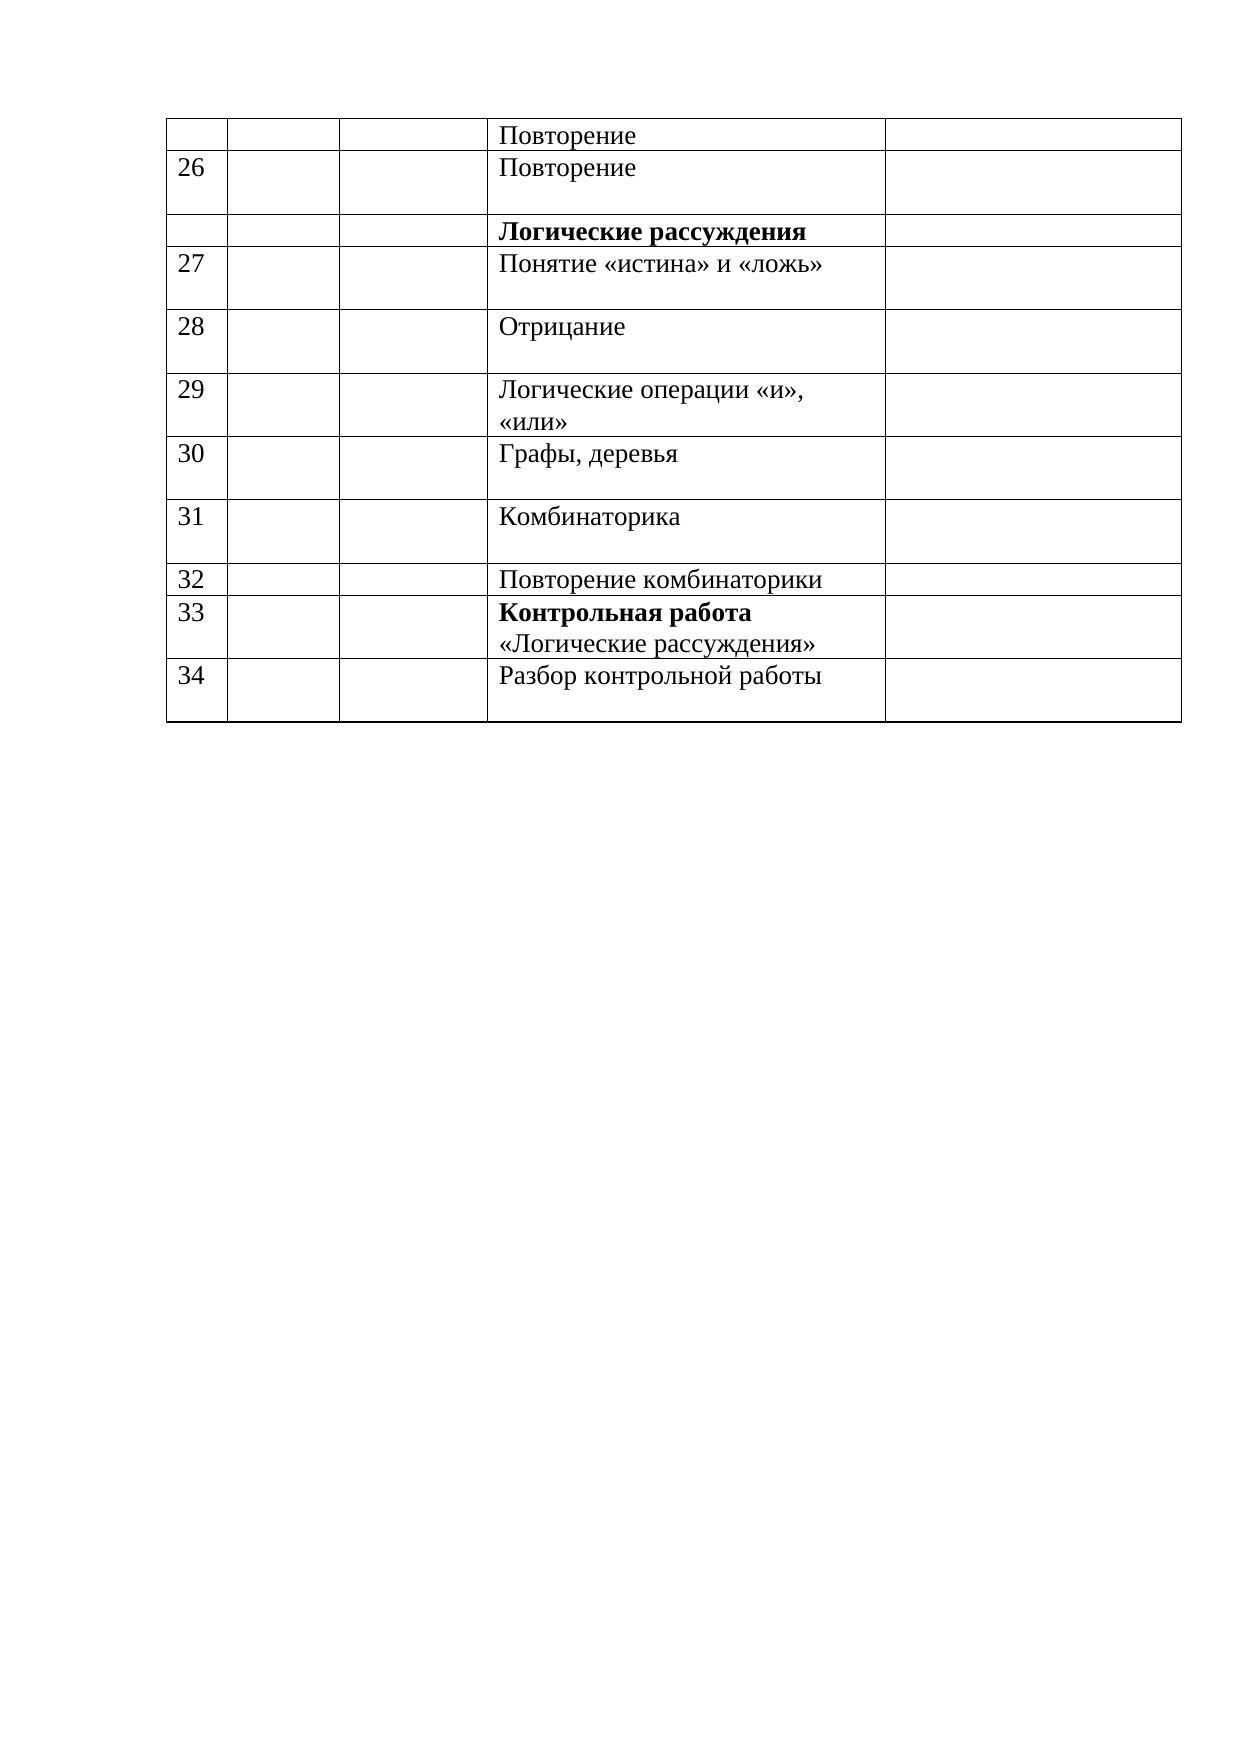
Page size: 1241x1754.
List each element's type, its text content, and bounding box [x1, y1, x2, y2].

table_cell [340, 247, 487, 309]
table_cell [340, 437, 487, 499]
table_cell [340, 659, 487, 721]
table_cell [228, 500, 339, 562]
table_cell [228, 374, 339, 436]
table_cell [340, 374, 487, 436]
table_cell [340, 151, 487, 214]
table_cell [340, 310, 487, 372]
table_cell [228, 564, 339, 595]
table_cell [886, 596, 1181, 658]
table_cell Графы, деревья [488, 437, 885, 499]
table_cell Повторение [488, 151, 885, 214]
table_cell 34 [167, 659, 227, 721]
table_cell [340, 564, 487, 595]
table_cell 26 [167, 151, 227, 214]
table_cell 31 [167, 500, 227, 562]
table_cell [886, 119, 1181, 150]
table_cell [340, 500, 487, 562]
table_cell Повторение комбинаторики [488, 564, 885, 595]
table_cell [228, 119, 339, 150]
table_cell 25 [167, 119, 227, 150]
table_cell [228, 310, 339, 372]
table_cell [167, 215, 227, 246]
table_cell [886, 659, 1181, 721]
table_cell [886, 374, 1181, 436]
table_cell Контрольная работа «Логические рассуждения» [488, 596, 885, 658]
table_cell [886, 247, 1181, 309]
table_cell Комбинаторика [488, 500, 885, 562]
table_cell Логические рассуждения [488, 215, 885, 246]
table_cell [488, 119, 885, 150]
table_cell [886, 564, 1181, 595]
table_cell [886, 437, 1181, 499]
table_cell [228, 659, 339, 721]
table_cell 28 [167, 310, 227, 372]
table_cell 27 [167, 247, 227, 309]
table_cell [886, 215, 1181, 246]
table_cell 30 [167, 437, 227, 499]
table_cell [340, 596, 487, 658]
table_cell 29 [167, 374, 227, 436]
table_cell [228, 596, 339, 658]
table_cell 32 [167, 564, 227, 595]
table_cell [228, 215, 339, 246]
table_cell [228, 437, 339, 499]
table_cell [340, 119, 487, 150]
table_cell Разбор контрольной работы [488, 659, 885, 721]
table_cell [228, 247, 339, 309]
table_cell Понятие «истина» и «ложь» [488, 247, 885, 309]
table_cell Отрицание [488, 310, 885, 372]
table_cell [228, 151, 339, 214]
table_cell Логические операции «и», «или» [488, 374, 885, 436]
table_cell [886, 151, 1181, 214]
table_cell 33 [167, 596, 227, 658]
table_cell [886, 500, 1181, 562]
table_cell [340, 215, 487, 246]
table_cell [886, 310, 1181, 372]
